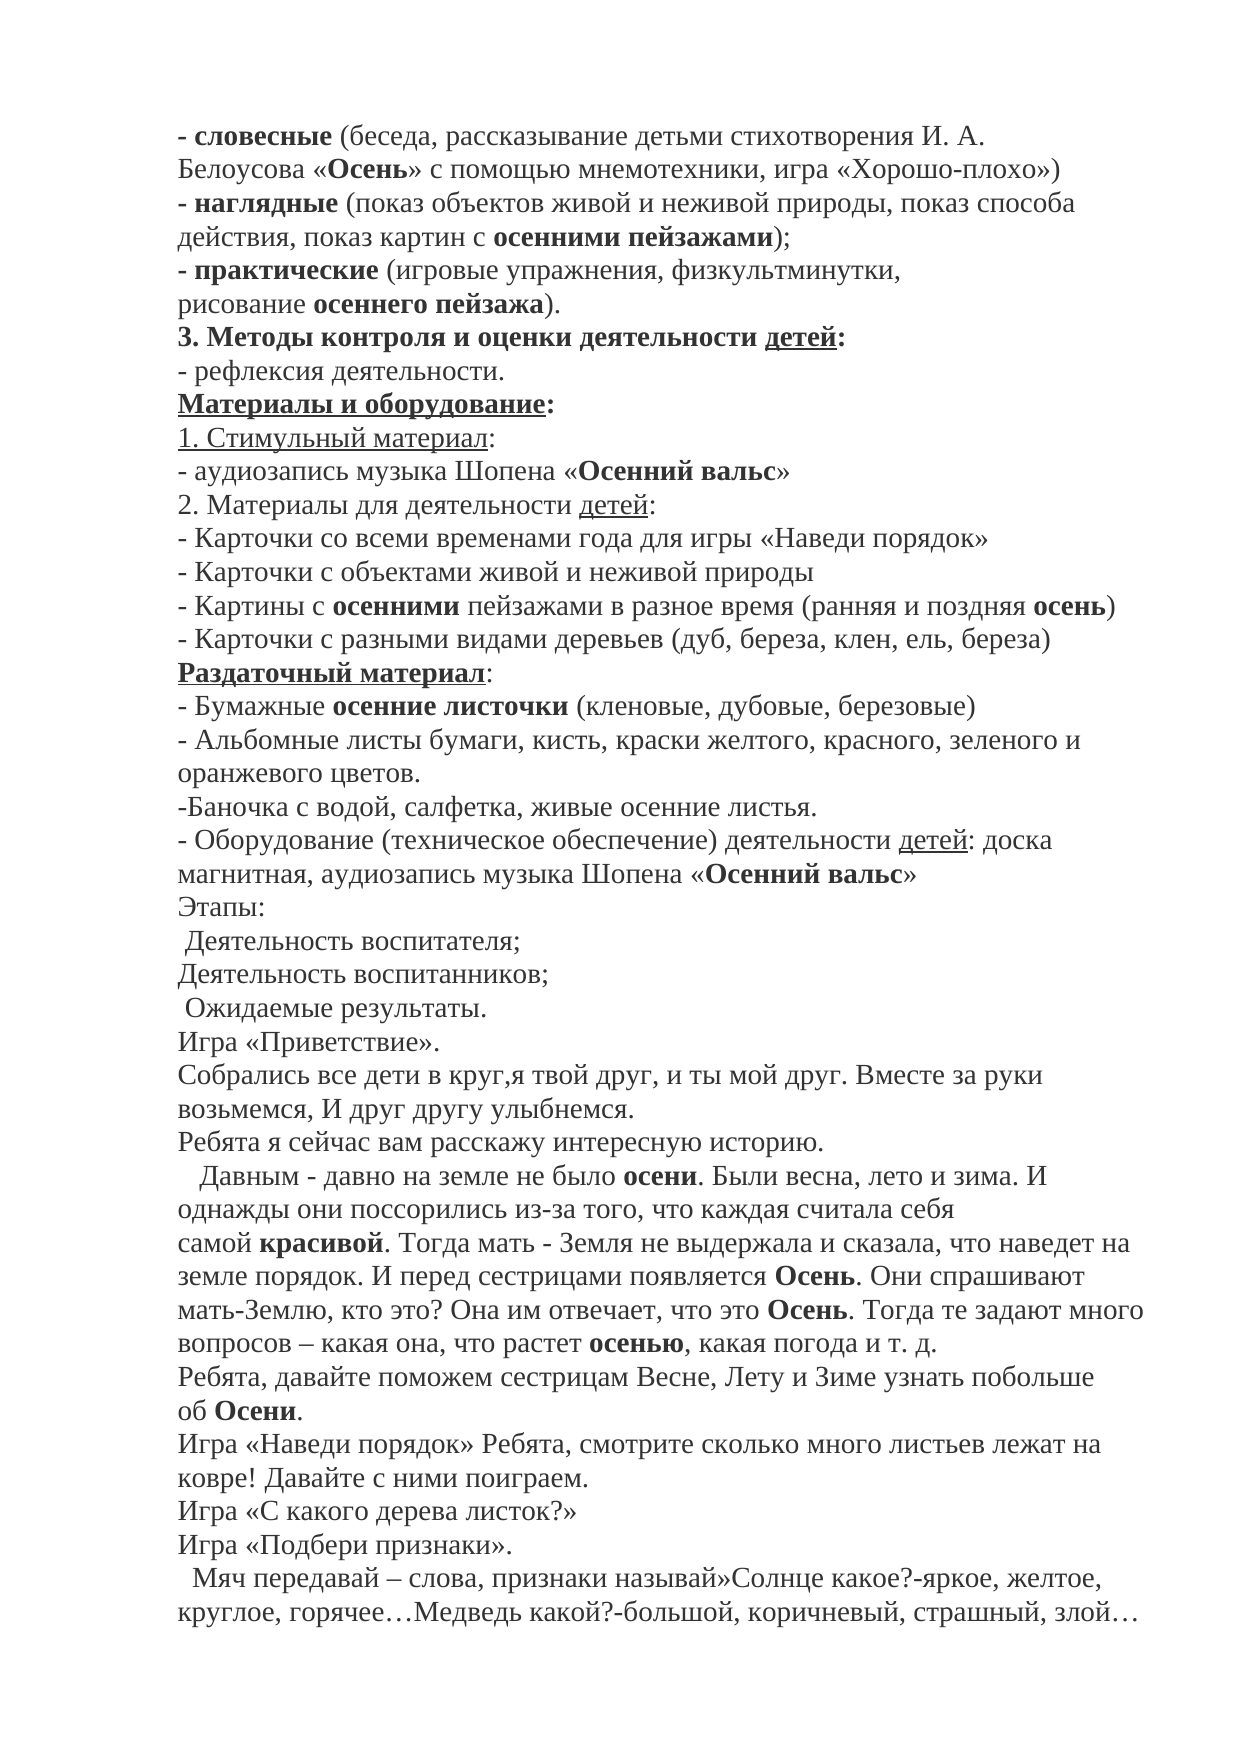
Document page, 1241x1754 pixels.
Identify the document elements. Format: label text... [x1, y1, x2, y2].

text Материалы и оборудование: [177, 386, 1152, 420]
text Ребята я сейчас вам расскажу интересную историю. [177, 1124, 1152, 1158]
text Этапы: [177, 889, 1152, 923]
text -Баночка с водой, салфетка, живые осенние листья. [177, 789, 1152, 822]
text - наглядные (показ объектов живой и неживой природы, показ способа действия, показ картин с осенними пейзажами); [177, 185, 1152, 252]
text Ребята, давайте поможем сестрицам Весне, Лету и Зиме узнать побольше об Осени. [177, 1359, 1152, 1426]
text Игра «Наведи порядок» Ребята, смотрите сколько много листьев лежат на ковре! Давайте с ними поиграем. [177, 1426, 1152, 1493]
text Деятельность воспитателя; [177, 923, 1152, 957]
text - Картины с осенними пейзажами в разное время (ранняя и поздняя осень) [177, 588, 1152, 621]
text - рефлексия деятельности. [177, 353, 1152, 386]
text - Альбомные листы бумаги, кисть, краски желтого, красного, зеленого и оранжевого цветов. [177, 722, 1152, 789]
text - аудиозапись музыка Шопена «Осенний вальс» [177, 453, 1152, 487]
text Мяч передавай – слова, признаки называй»Солнце какое?-яркое, желтое, круглое, горячее…Медведь какой?-большой, коричневый, страшный, злой… [177, 1560, 1152, 1627]
text 3. Методы контроля и оценки деятельности детей: [177, 319, 1152, 353]
text Деятельность воспитанников; [177, 957, 1152, 990]
text - Карточки с разными видами деревьев (дуб, береза, клен, ель, береза) [177, 621, 1152, 655]
text - практические (игровые упражнения, физкультминутки, рисование осеннего пейзажа). [177, 252, 1152, 319]
text Давным - давно на земле не было осени. Были весна, лето и зима. И однажды они поссорились из-за того, что каждая считала себя самой красивой. Тогда мать - Земля не выдержала и сказала, что наведет на земле порядок. И перед сестрицами появляется Осень. Они спрашивают мать-Землю, кто это? Она им отвечает, что это Осень. Тогда те задают много вопросов – какая она, что растет осенью, какая погода и т. д. [177, 1158, 1152, 1359]
text 2. Материалы для деятельности детей: [177, 487, 1152, 521]
text Собрались все дети в круг,я твой друг, и ты мой друг. Вместе за руки возьмемся, И друг другу улыбнемся. [177, 1057, 1152, 1124]
text Игра «Подбери признаки». [177, 1527, 1152, 1560]
text - Оборудование (техническое обеспечение) деятельности детей: доска магнитная, аудиозапись музыка Шопена «Осенний вальс» [177, 822, 1152, 889]
text - Карточки со всеми временами года для игры «Наведи порядок» [177, 521, 1152, 554]
text - словесные (беседа, рассказывание детьми стихотворения И. А. Белоусова «Осень» с помощью мнемотехники, игра «Хорошо-плохо») [177, 118, 1152, 185]
text - Бумажные осенние листочки (кленовые, дубовые, березовые) [177, 688, 1152, 722]
text Раздаточный материал: [177, 655, 1152, 688]
text Игра «Приветствие». [177, 1024, 1152, 1057]
text Ожидаемые результаты. [177, 990, 1152, 1024]
text - Карточки с объектами живой и неживой природы [177, 554, 1152, 588]
text Игра «С какого дерева листок?» [177, 1493, 1152, 1527]
text 1. Стимульный материал: [177, 420, 1152, 453]
